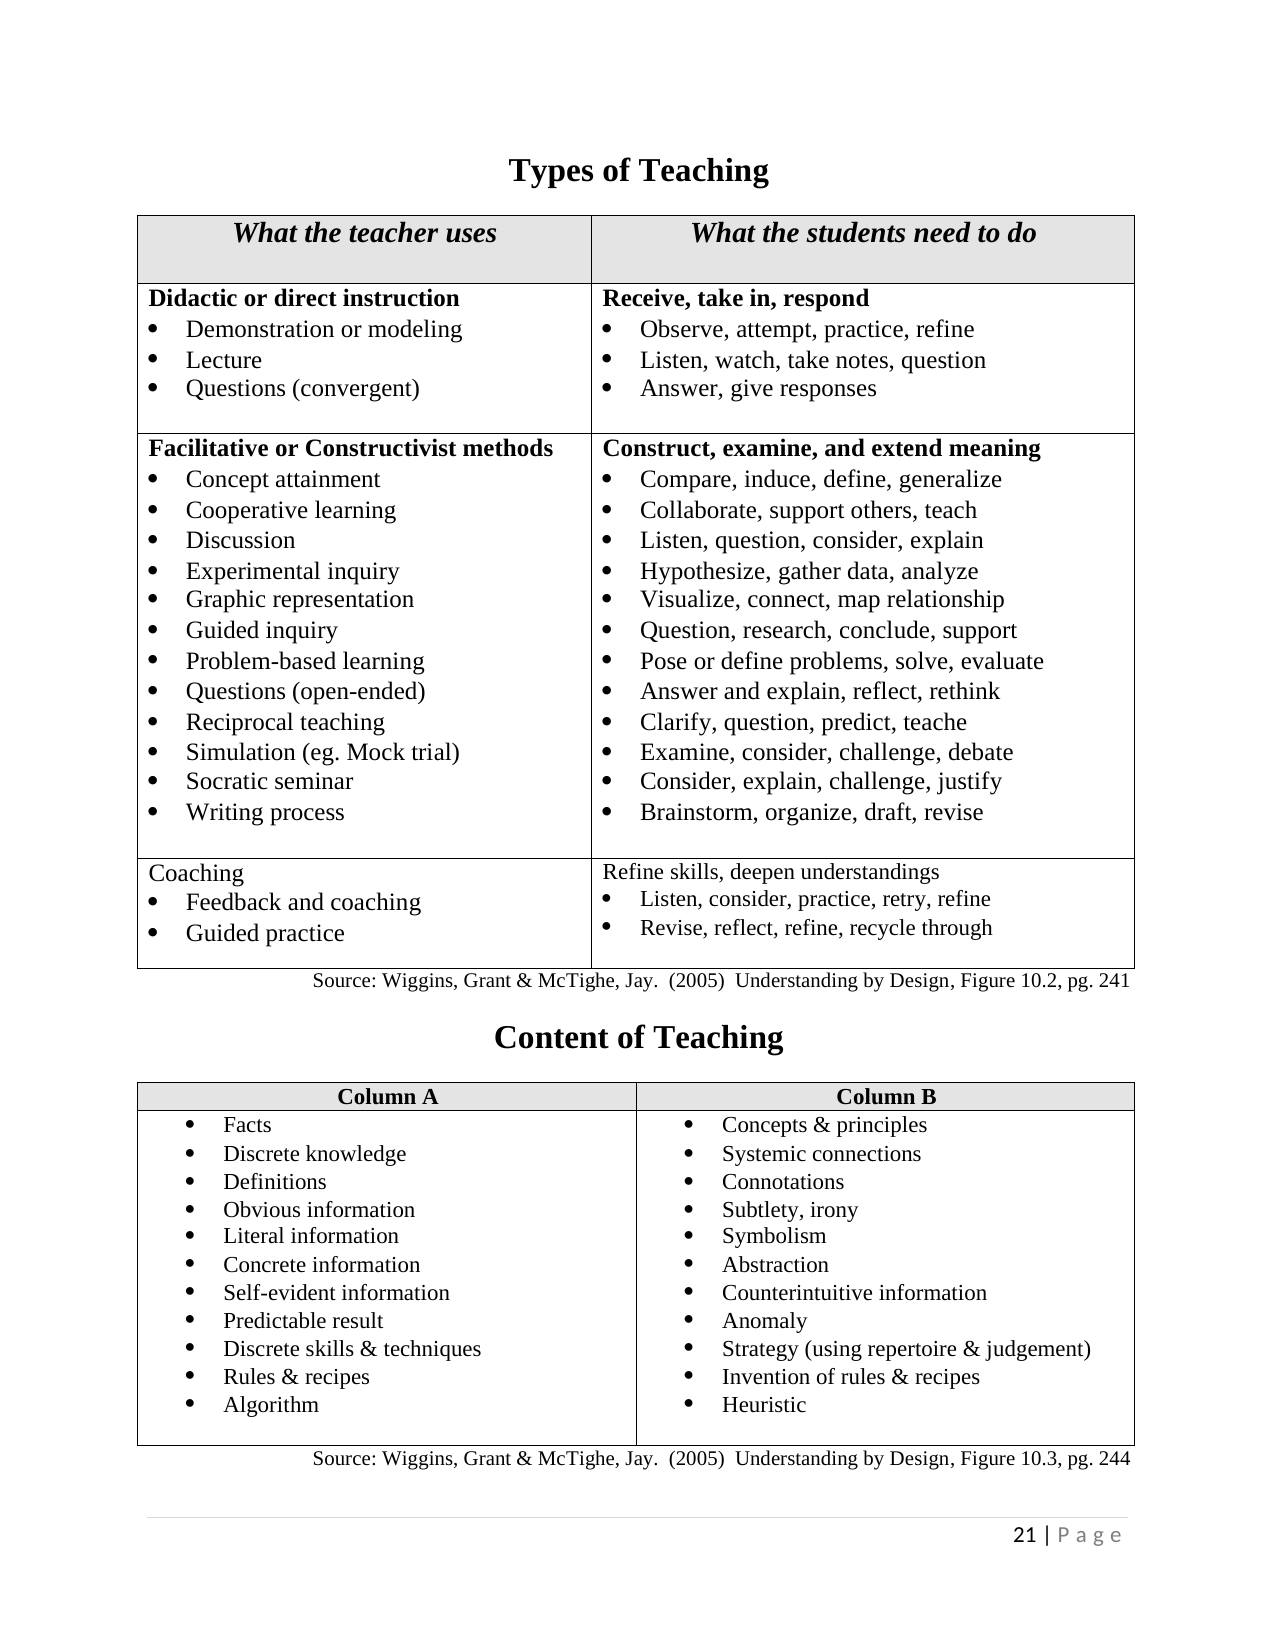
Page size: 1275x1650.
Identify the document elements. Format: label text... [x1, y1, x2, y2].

table_cell Receive, take in, respond  Observe, attempt, practice, refine  Listen, watch, take notes, question  Answer, give responses [592, 284, 1134, 433]
table_header Column B [637, 1083, 1134, 1110]
table_cell  Facts  Discrete knowledge  Definitions  Obvious information  Literal information  Concrete information  Self-evident information  Predictable result  Discrete skills & techniques  Rules & recipes  Algorithm [138, 1111, 636, 1445]
table_cell Didactic or direct instruction  Demonstration or modeling  Lecture  Questions (convergent) [138, 284, 591, 433]
text Source: Wiggins, Grant & McTighe, Jay. (2005) Understanding by Design, Figure 10.2, pg. 241 [312, 969, 1214, 992]
table_cell Refine skills, deepen understandings  Listen, consider, practice, retry, refine  Revise, reflect, refine, recycle through [592, 859, 1134, 968]
table_header Column A [138, 1083, 636, 1110]
text Types of Teaching [502, 150, 774, 187]
table_header What the teacher uses [138, 216, 591, 283]
text 21 | P a g e [127, 1520, 1121, 1548]
table_cell Construct, examine, and extend meaning  Compare, induce, define, generalize  Collaborate, support others, teach  Listen, question, consider, explain  Hypothesize, gather data, analyze  Visualize, connect, map relationship  Question, research, conclude, support  Pose or define problems, solve, evaluate  Answer and explain, reflect, rethink  Clarify, question, predict, teache  Examine, consider, challenge, debate  Consider, explain, challenge, justify  Brainstorm, organize, draft, revise [592, 434, 1134, 858]
table_header What the students need to do [592, 216, 1134, 283]
table_cell Coaching  Feedback and coaching  Guided practice [138, 859, 591, 968]
table_cell Facilitative or Constructivist methods  Concept attainment  Cooperative learning  Discussion  Experimental inquiry  Graphic representation  Guided inquiry  Problem-based learning  Questions (open-ended)  Reciprocal teaching  Simulation (eg. Mock trial)  Socratic seminar  Writing process [138, 434, 591, 858]
text Content of Teaching [487, 1017, 789, 1055]
text Source: Wiggins, Grant & McTighe, Jay. (2005) Understanding by Design, Figure 10.3, pg. 244 [312, 1446, 1214, 1469]
table_cell  Concepts & principles  Systemic connections  Connotations  Subtlety, irony  Symbolism  Abstraction  Counterintuitive information  Anomaly  Strategy (using repertoire & judgement)  Invention of rules & recipes  Heuristic [637, 1111, 1134, 1445]
